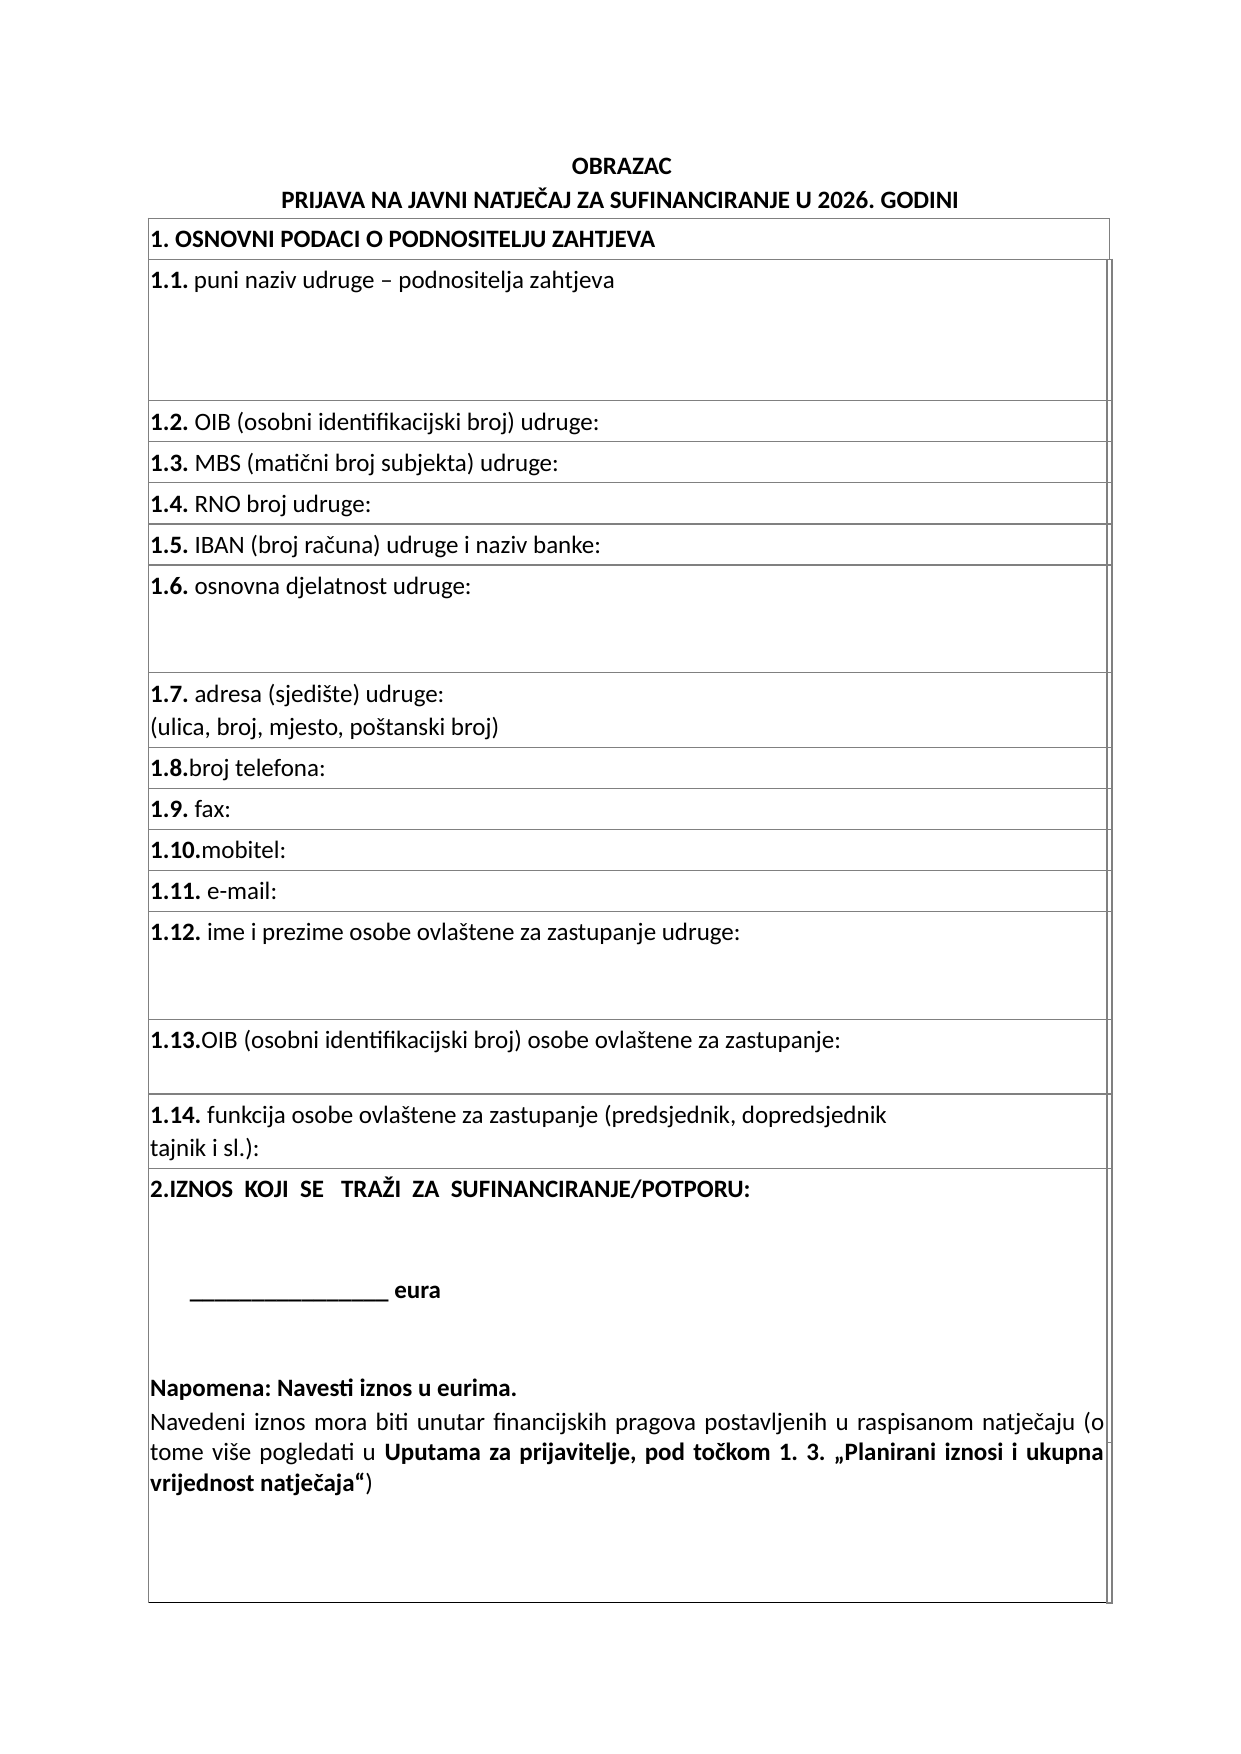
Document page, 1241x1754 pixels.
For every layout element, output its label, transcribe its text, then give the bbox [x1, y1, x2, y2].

table_cell 1.9. fax: [149, 789, 1106, 828]
table_cell 1.6. osnovna djelatnost udruge: [149, 566, 1106, 672]
table_cell puni naziv udruge – podnositelja zahtjeva [149, 260, 1106, 400]
table_cell 1.5. IBAN (broj računa) udruge i naziv banke: [149, 525, 1106, 564]
table_cell 1.13.OIB (osobni identifikacijski broj) osobe ovlaštene za zastupanje: [149, 1020, 1106, 1093]
table_cell 2.IZNOS KOJI SE TRAŽI ZA SUFINANCIRANJE/POTPORU: ________________ eura Napomena: Navesti iznos u eurima. Navedeni iznos mora biti unutar financijskih pragova postavljenih u raspisanom natječaju (o tome više pogledati u Uputama za prijavitelje, pod točkom 1. 3. „Planirani iznosi i ukupna vrijednost natječaja“) 3.Kriteriji za bodovanje [149, 1169, 1106, 1602]
table_cell 1.11. e-mail: [149, 871, 1106, 911]
table_cell 1.4. RNO broj udruge: [149, 483, 1106, 523]
table_cell 1.8.broj telefona: [149, 748, 1106, 787]
table_cell 1.10.mobitel: [149, 830, 1106, 869]
table_cell 1.14. funkcija osobe ovlaštene za zastupanje (predsjednik, dopredsjednik tajnik i sl.): [149, 1095, 1106, 1167]
table_cell 1.12. ime i prezime osobe ovlaštene za zastupanje udruge: [149, 912, 1106, 1018]
table_cell 1.3. MBS (matični broj subjekta) udruge: [149, 442, 1106, 482]
table_header 1. OSNOVNI PODACI O PODNOSITELJU ZAHTJEVA [149, 219, 1109, 258]
table_cell 1.7. adresa (sjedište) udruge: (ulica, broj, mjesto, poštanski broj) [149, 673, 1106, 746]
table_cell 1.2. OIB (osobni identifikacijski broj) udruge: [149, 401, 1106, 441]
text OBRAZAC [148, 151, 1093, 181]
text PRIJAVA NA JAVNI NATJEČAJ ZA SUFINANCIRANJE U 2026. GODINI [148, 184, 1093, 214]
